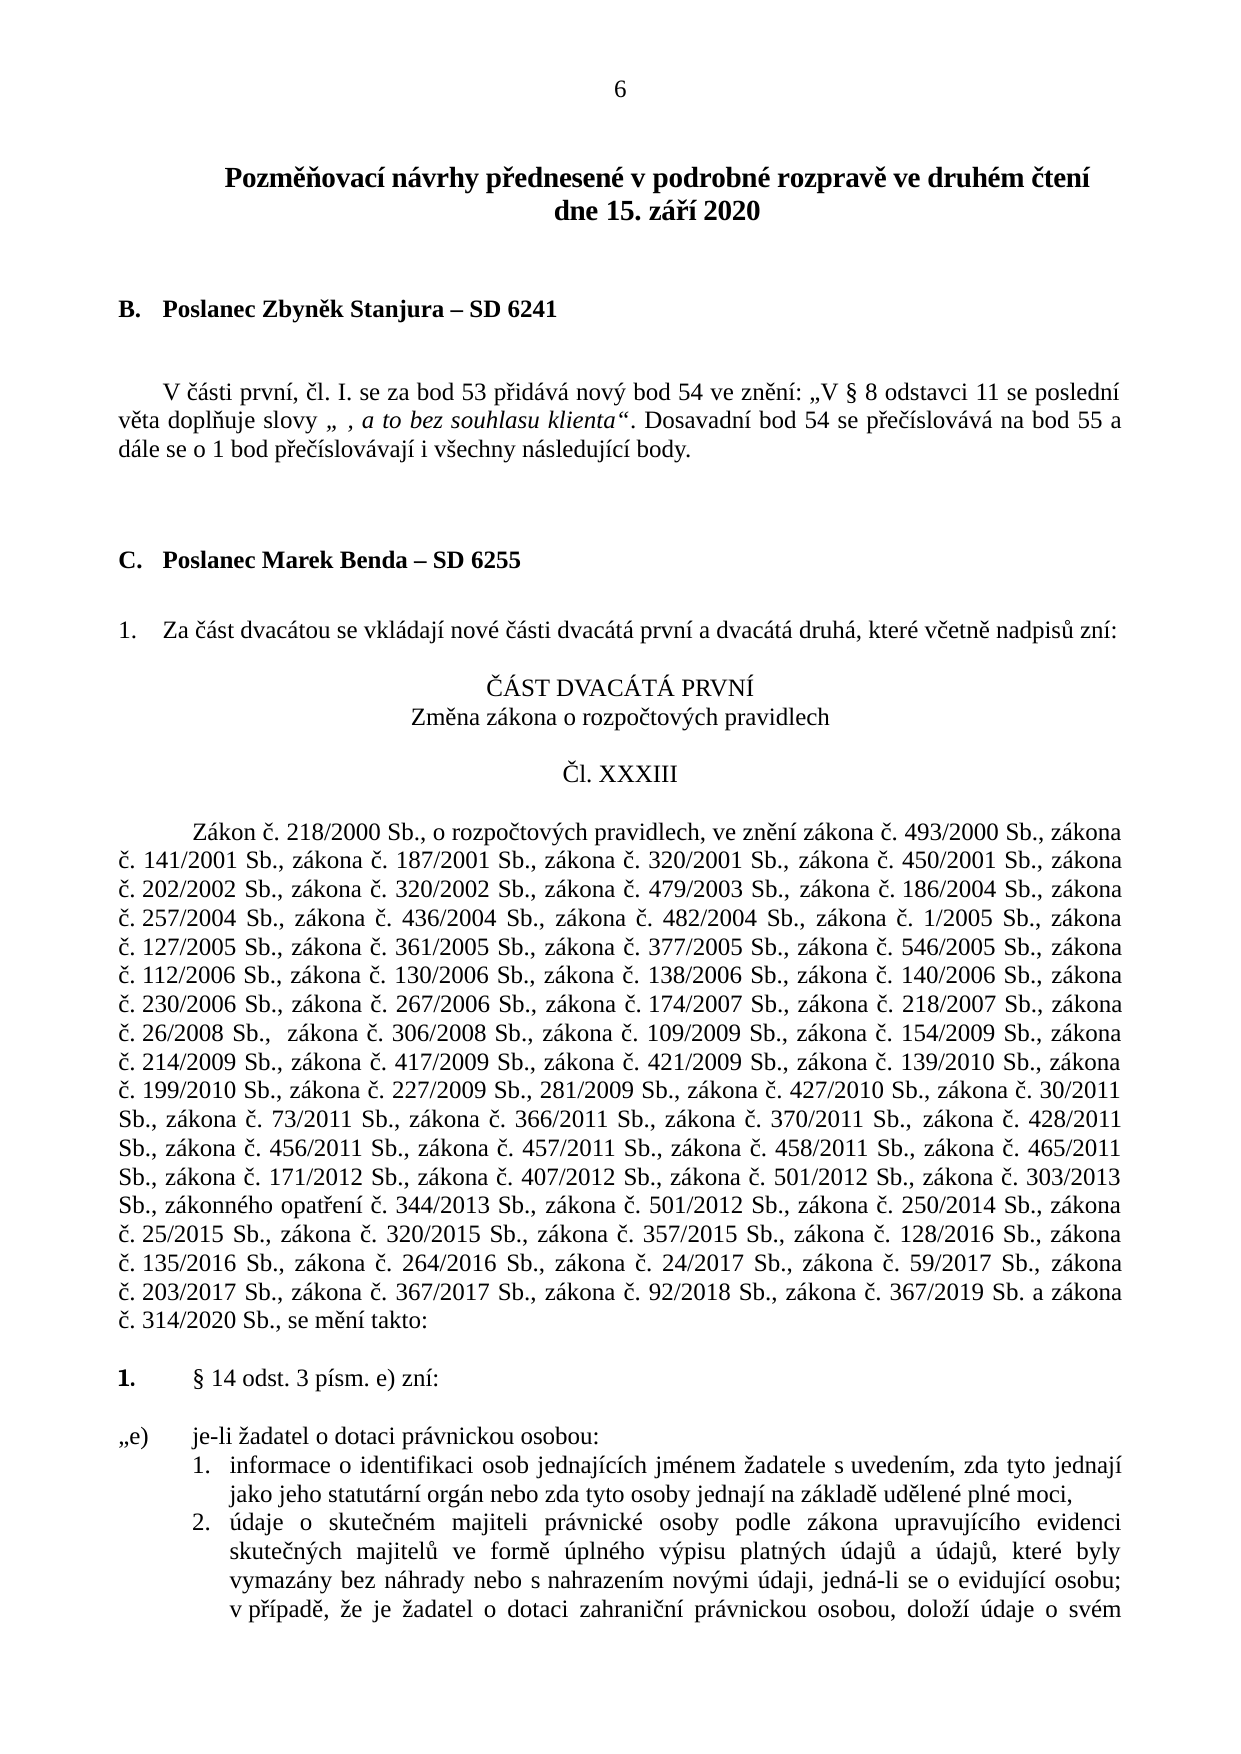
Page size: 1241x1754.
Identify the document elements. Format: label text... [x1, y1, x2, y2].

text Pozměňovací návrhy přednesené v podrobné rozpravě ve druhém čtení [192, 160, 1122, 193]
text Změna zákona o rozpočtových pravidlech [118, 702, 1122, 730]
text V části první, čl. I. se za bod 53 přidává nový bod 54 ve znění: „V § 8 odstavci 11 se poslední věta doplňuje slovy „ , a to bez souhlasu klienta“. Dosavadní bod 54 se přečíslovává na bod 55 a dále se o 1 bod přečíslovávají i všechny následující body. [118, 377, 1122, 463]
text dne 15. září 2020 [192, 193, 1122, 227]
text „e) je-li žadatel o dotaci právnickou osobou: [118, 1421, 1122, 1450]
text Čl. XXXIII [118, 759, 1122, 788]
list informace o identifikaci osob jednajících jménem žadatele s uvedením, zda tyto jednají jako jeho statutární orgán nebo zda tyto osoby jednají na základě udělené plné moci, [192, 1450, 1122, 1507]
text Zákon č. 218/2000 Sb., o rozpočtových pravidlech, ve znění zákona č. 493/2000 Sb., zákona č. 141/2001 Sb., zákona č. 187/2001 Sb., zákona č. 320/2001 Sb., zákona č. 450/2001 Sb., zákona č. 202/2002 Sb., zákona č. 320/2002 Sb., zákona č. 479/2003 Sb., zákona č. 186/2004 Sb., zákona č. 257/2004 Sb., zákona č. 436/2004 Sb., zákona č. 482/2004 Sb., zákona č. 1/2005 Sb., zákona č. 127/2005 Sb., zákona č. 361/2005 Sb., zákona č. 377/2005 Sb., zákona č. 546/2005 Sb., zákona č. 112/2006 Sb., zákona č. 130/2006 Sb., zákona č. 138/2006 Sb., zákona č. 140/2006 Sb., zákona č. 230/2006 Sb., zákona č. 267/2006 Sb., zákona č. 174/2007 Sb., zákona č. 218/2007 Sb., zákona č. 26/2008 Sb., zákona č. 306/2008 Sb., zákona č. 109/2009 Sb., zákona č. 154/2009 Sb., zákona č. 214/2009 Sb., zákona č. 417/2009 Sb., zákona č. 421/2009 Sb., zákona č. 139/2010 Sb., zákona č. 199/2010 Sb., zákona č. 227/2009 Sb., 281/2009 Sb., zákona č. 427/2010 Sb., zákona č. 30/2011 Sb., zákona č. 73/2011 Sb., zákona č. 366/2011 Sb., zákona č. 370/2011 Sb., zákona č. 428/2011 Sb., zákona č. 456/2011 Sb., zákona č. 457/2011 Sb., zákona č. 458/2011 Sb., zákona č. 465/2011 Sb., zákona č. 171/2012 Sb., zákona č. 407/2012 Sb., zákona č. 501/2012 Sb., zákona č. 303/2013 Sb., zákonného opatření č. 344/2013 Sb., zákona č. 501/2012 Sb., zákona č. 250/2014 Sb., zákona č. 25/2015 Sb., zákona č. 320/2015 Sb., zákona č. 357/2015 Sb., zákona č. 128/2016 Sb., zákona č. 135/2016 Sb., zákona č. 264/2016 Sb., zákona č. 24/2017 Sb., zákona č. 59/2017 Sb., zákona č. 203/2017 Sb., zákona č. 367/2017 Sb., zákona č. 92/2018 Sb., zákona č. 367/2019 Sb. a zákona č. 314/2020 Sb., se mění takto: [118, 817, 1122, 1334]
text 1. § 14 odst. 3 písm. e) zní: [118, 1363, 1122, 1392]
text Poslanec Marek Benda – SD 6255 [118, 545, 1122, 574]
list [192, 1507, 1122, 1623]
text Poslanec Zbyněk Stanjura – SD 6241 [118, 294, 1122, 323]
text 1. Za část dvacátou se vkládají nové části dvacátá první a dvacátá druhá, které včetně nadpisů zní: [118, 615, 1122, 644]
text ČÁST DVACÁTÁ PRVNÍ [118, 673, 1122, 702]
